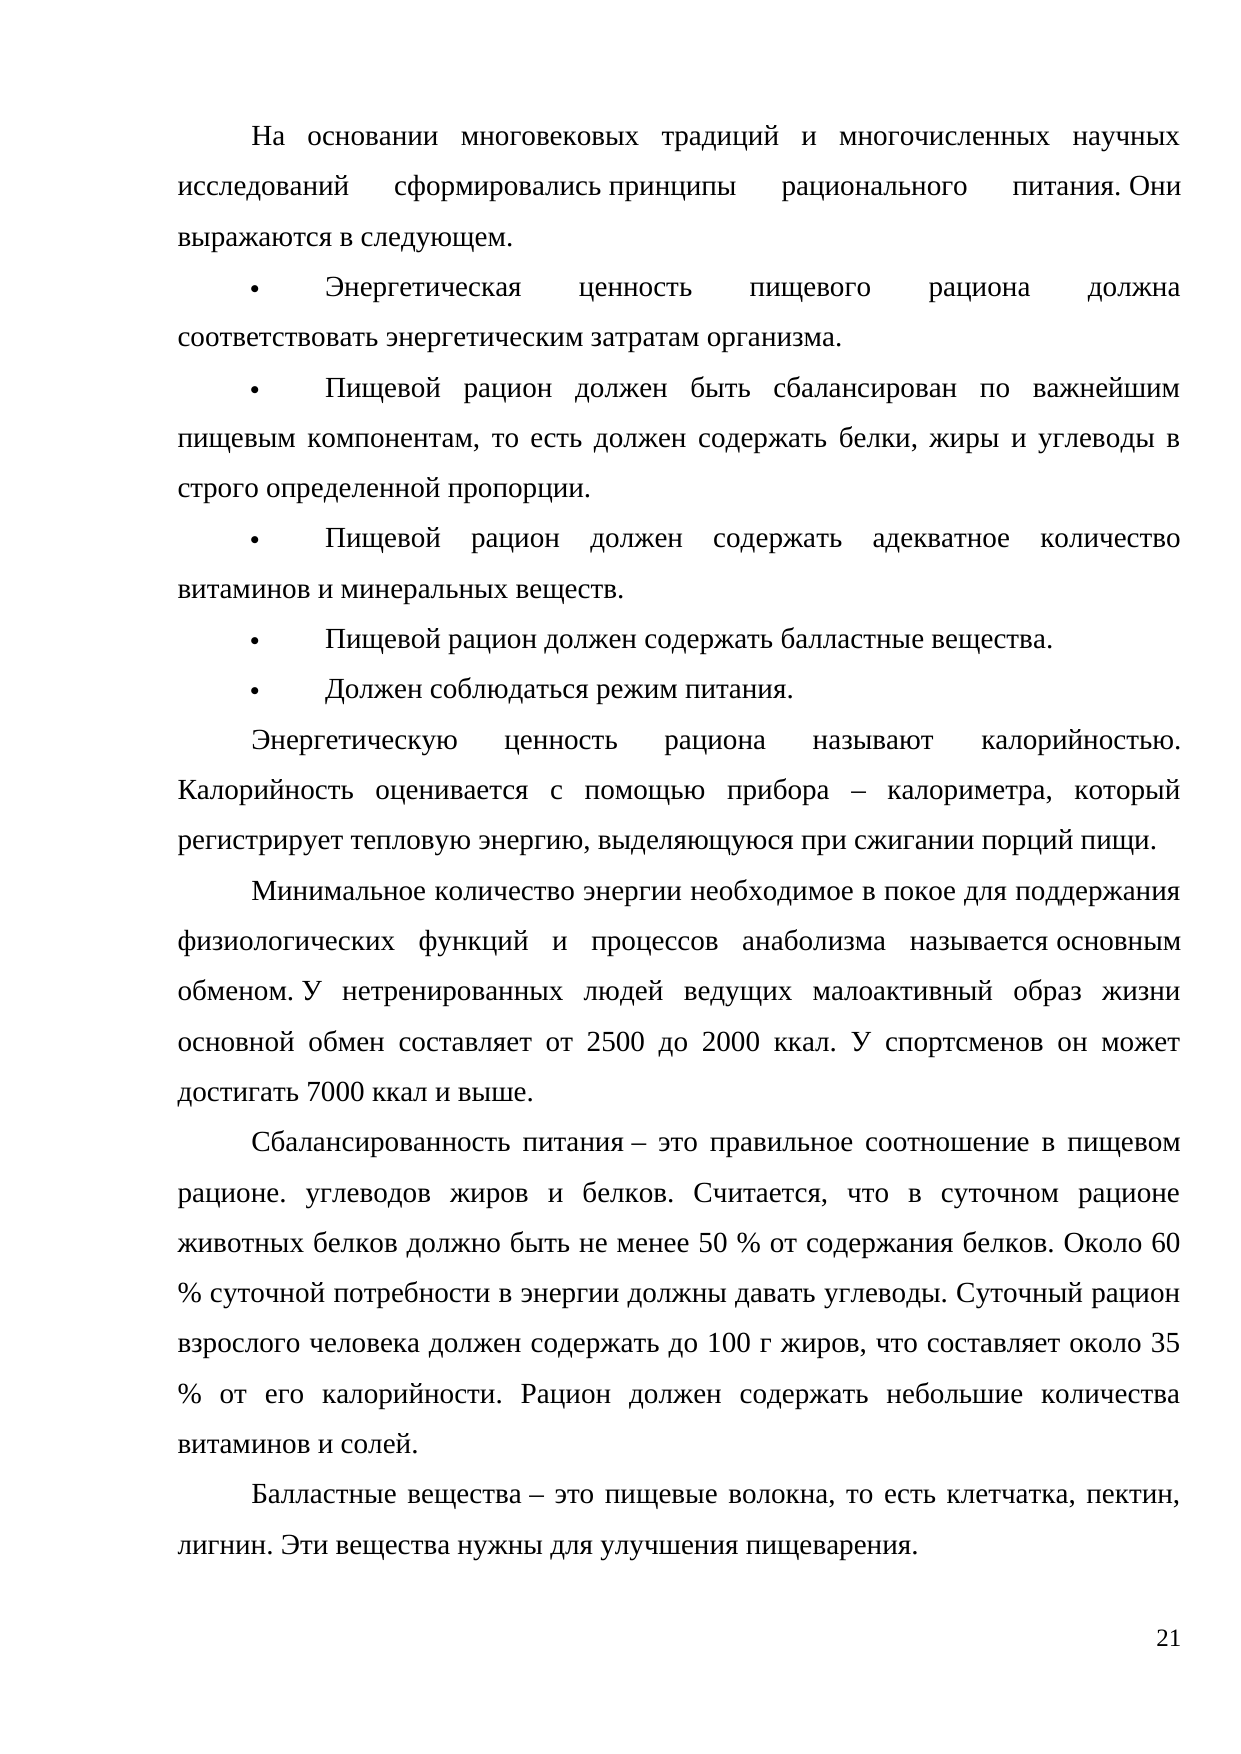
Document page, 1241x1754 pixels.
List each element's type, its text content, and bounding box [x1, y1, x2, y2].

text На основании многовековых традиций и многочисленных научных исследований сформировались принципы рационального питания. Они выражаются в следующем. [177, 118, 1181, 252]
text Балластные вещества – это пищевые волокна, то есть клетчатка, пектин, лигнин. Эти вещества нужны для улучшения пищеварения. [177, 1477, 1181, 1560]
list Пищевой рацион должен быть сбалансирован по важнейшим пищевым компонентам, то есть должен содержать белки, жиры и углеводы в строго определенной пропорции. [177, 370, 1181, 504]
text Минимальное количество энергии необходимое в покое для поддержания физиологических функций и процессов анаболизма называется основным обменом. У нетренированных людей ведущих малоактивный образ жизни основной обмен составляет от 2500 до 2000 ккал. У спортсменов он может достигать 7000 ккал и выше. [177, 873, 1181, 1108]
list Должен соблюдаться режим питания. [177, 672, 1181, 705]
list Энергетическая ценность пищевого рациона должна соответствовать энергетическим затратам организма. [177, 269, 1181, 353]
list Пищевой рацион должен содержать адекватное количество витаминов и минеральных веществ. [177, 521, 1181, 604]
text Сбалансированность питания – это правильное соотношение в пищевом рационе. углеводов жиров и белков. Считается, что в суточном рационе животных белков должно быть не менее 50 % от содержания белков. Около 60 % суточной потребности в энергии должны давать углеводы. Суточный рацион взрослого человека должен содержать до 100 г жиров, что составляет около 35 % от его калорийности. Рацион должен содержать небольшие количества витаминов и солей. [177, 1124, 1181, 1460]
text Энергетическую ценность рациона называют калорийностью. Калорийность оценивается с помощью прибора – калориметра, который регистрирует тепловую энергию, выделяющуюся при сжигании порций пищи. [177, 722, 1181, 856]
list Пищевой рацион должен содержать балластные вещества. [177, 621, 1181, 655]
